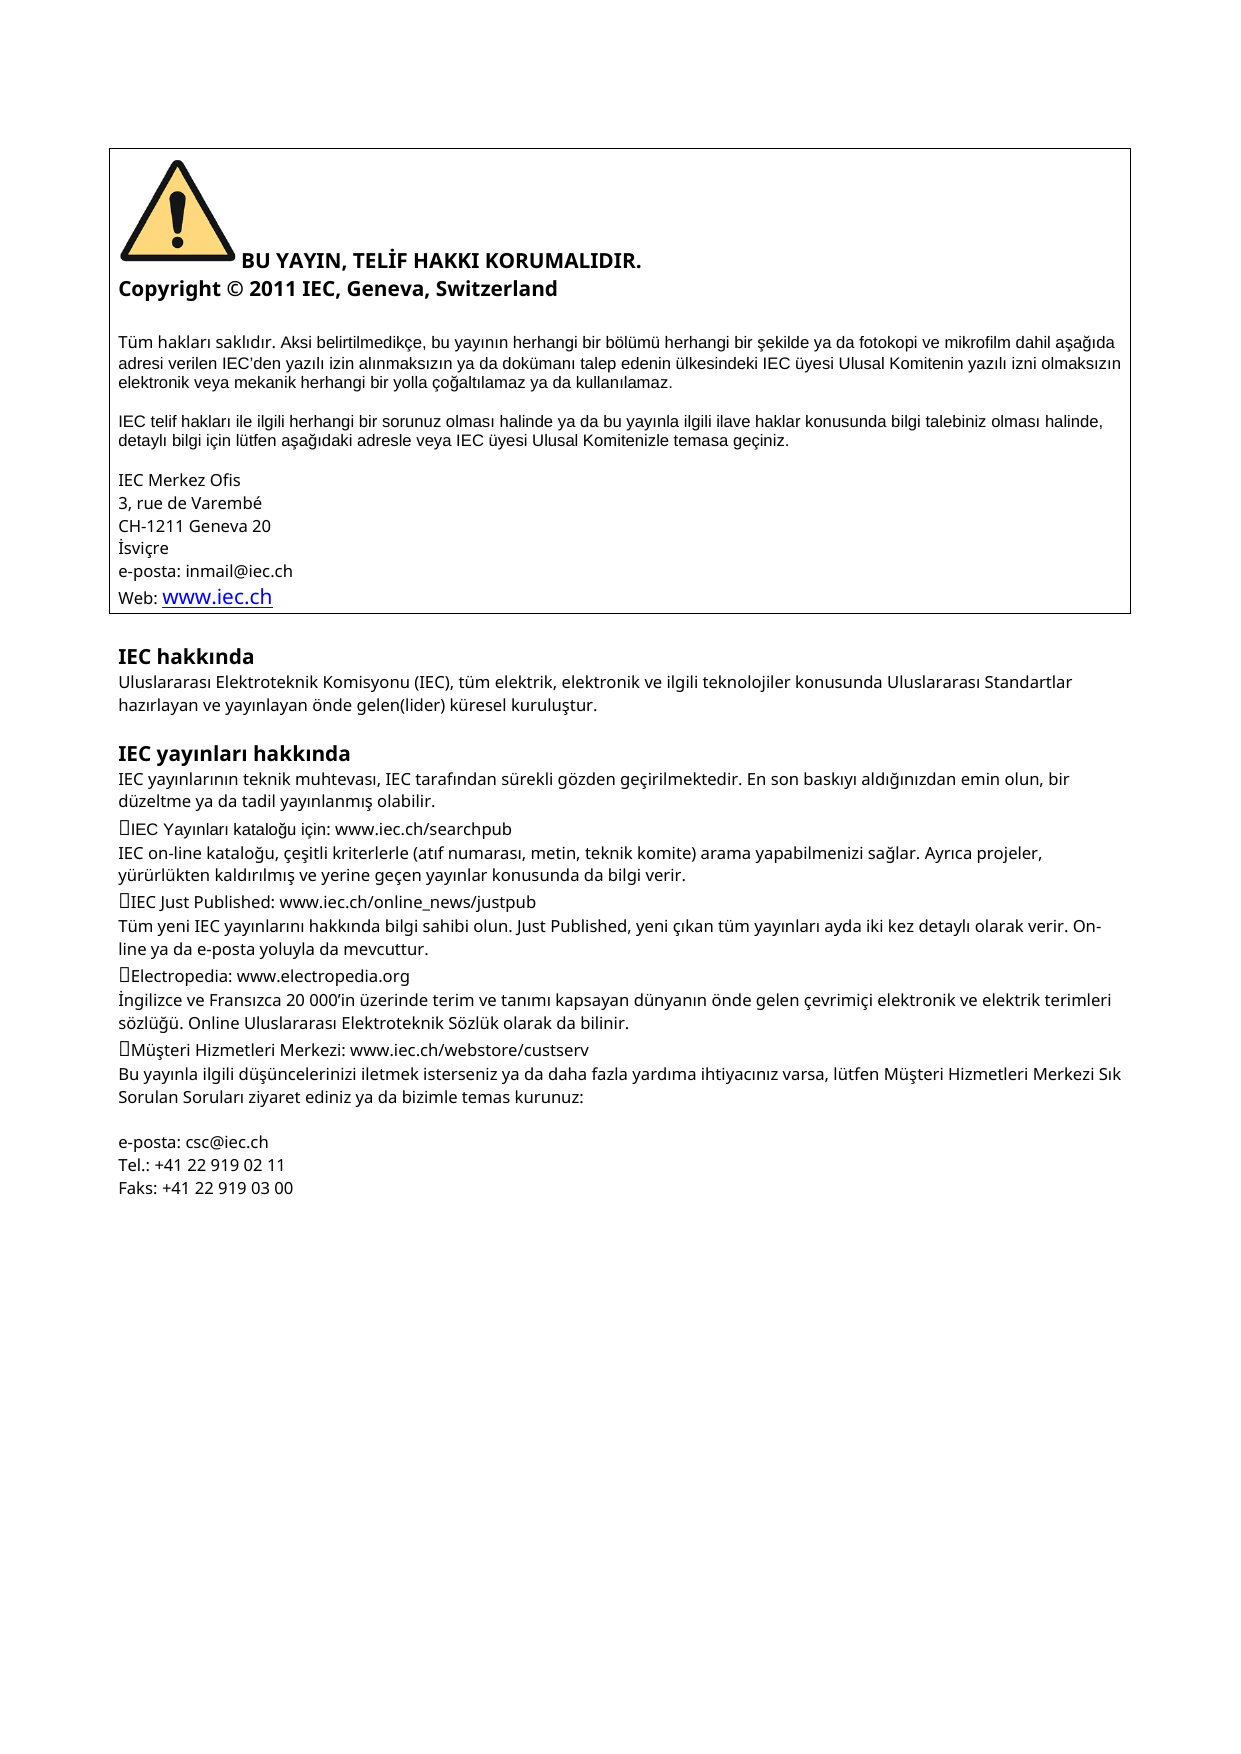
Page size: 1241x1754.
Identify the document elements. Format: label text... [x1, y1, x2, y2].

text IEC Merkez Ofis [118, 469, 1122, 492]
text Web: www.iec.ch [110, 579, 1130, 613]
text e-posta: inmail@iec.ch [118, 560, 1122, 579]
text IEC telif hakları ile ilgili herhangi bir sorunuz olması halinde ya da bu yayınla ilgili ilave haklar konusunda bilgi talebiniz olması halinde, detaylı bilgi için lütfen aşağıdaki adresle veya IEC üyesi Ulusal Komitenizle temasa geçiniz. [118, 411, 1122, 450]
text BU YAYIN, TELİF HAKKI KORUMALIDIR. [110, 149, 1130, 274]
text Müşteri Hizmetleri Merkezi: www.iec.ch/webstore/custserv [118, 1034, 1122, 1063]
text Faks: +41 22 919 03 00 [118, 1176, 1122, 1199]
text Copyright © 2011 IEC, Geneva, Switzerland [118, 274, 1122, 303]
text Bu yayınla ilgili düşüncelerinizi iletmek isterseniz ya da daha fazla yardıma ihtiyacınız varsa, lütfen Müşteri Hizmetleri Merkezi Sık Sorulan Soruları ziyaret ediniz ya da bizimle temas kurunuz: [118, 1063, 1122, 1108]
text Electropedia: www.electropedia.org [118, 961, 1122, 989]
text IEC hakkında [118, 642, 1122, 671]
text 3, rue de Varembé [118, 492, 1122, 514]
text Tüm hakları saklıdır. Aksi belirtilmedikçe, bu yayının herhangi bir bölümü herhangi bir şekilde ya da fotokopi ve mikrofilm dahil aşağıda adresi verilen IEC’den yazılı izin alınmaksızın ya da dokümanı talep edenin ülkesindeki IEC üyesi Ulusal Komitenin yazılı izni olmaksızın elektronik veya mekanik herhangi bir yolla çoğaltılamaz ya da kullanılamaz. [118, 331, 1122, 392]
text IEC yayınlarının teknik muhtevası, IEC tarafından sürekli gözden geçirilmektedir. En son baskıyı aldığınızdan emin olun, bir düzeltme ya da tadil yayınlanmış olabilir. [118, 767, 1122, 813]
text IEC Just Published: www.iec.ch/online_news/justpub [118, 887, 1122, 915]
text İsviçre [118, 537, 1122, 560]
text e-posta: csc@iec.ch [118, 1131, 1122, 1154]
text İngilizce ve Fransızca 20 000’in üzerinde terim ve tanımı kapsayan dünyanın önde gelen çevrimiçi elektronik ve elektrik terimleri sözlüğü. Online Uluslararası Elektroteknik Sözlük olarak da bilinir. [118, 989, 1122, 1034]
text IEC on-line kataloğu, çeşitli kriterlerle (atıf numarası, metin, teknik komite) arama yapabilmenizi sağlar. Ayrıca projeler, yürürlükten kaldırılmış ve yerine geçen yayınlar konusunda da bilgi verir. [118, 841, 1122, 887]
text IEC yayınları hakkında [118, 739, 1122, 767]
text CH-1211 Geneva 20 [118, 514, 1122, 537]
text IEC Yayınları kataloğu için: www.iec.ch/searchpub [118, 813, 1122, 841]
text Tel.: +41 22 919 02 11 [118, 1154, 1122, 1176]
text Tüm yeni IEC yayınlarını hakkında bilgi sahibi olun. Just Published, yeni çıkan tüm yayınları ayda iki kez detaylı olarak verir. On-line ya da e-posta yoluyla da mevcuttur. [118, 915, 1122, 961]
text Uluslararası Elektroteknik Komisyonu (IEC), tüm elektrik, elektronik ve ilgili teknolojiler konusunda Uluslararası Standartlar hazırlayan ve yayınlayan önde gelen(lider) küresel kuruluştur. [118, 671, 1122, 716]
